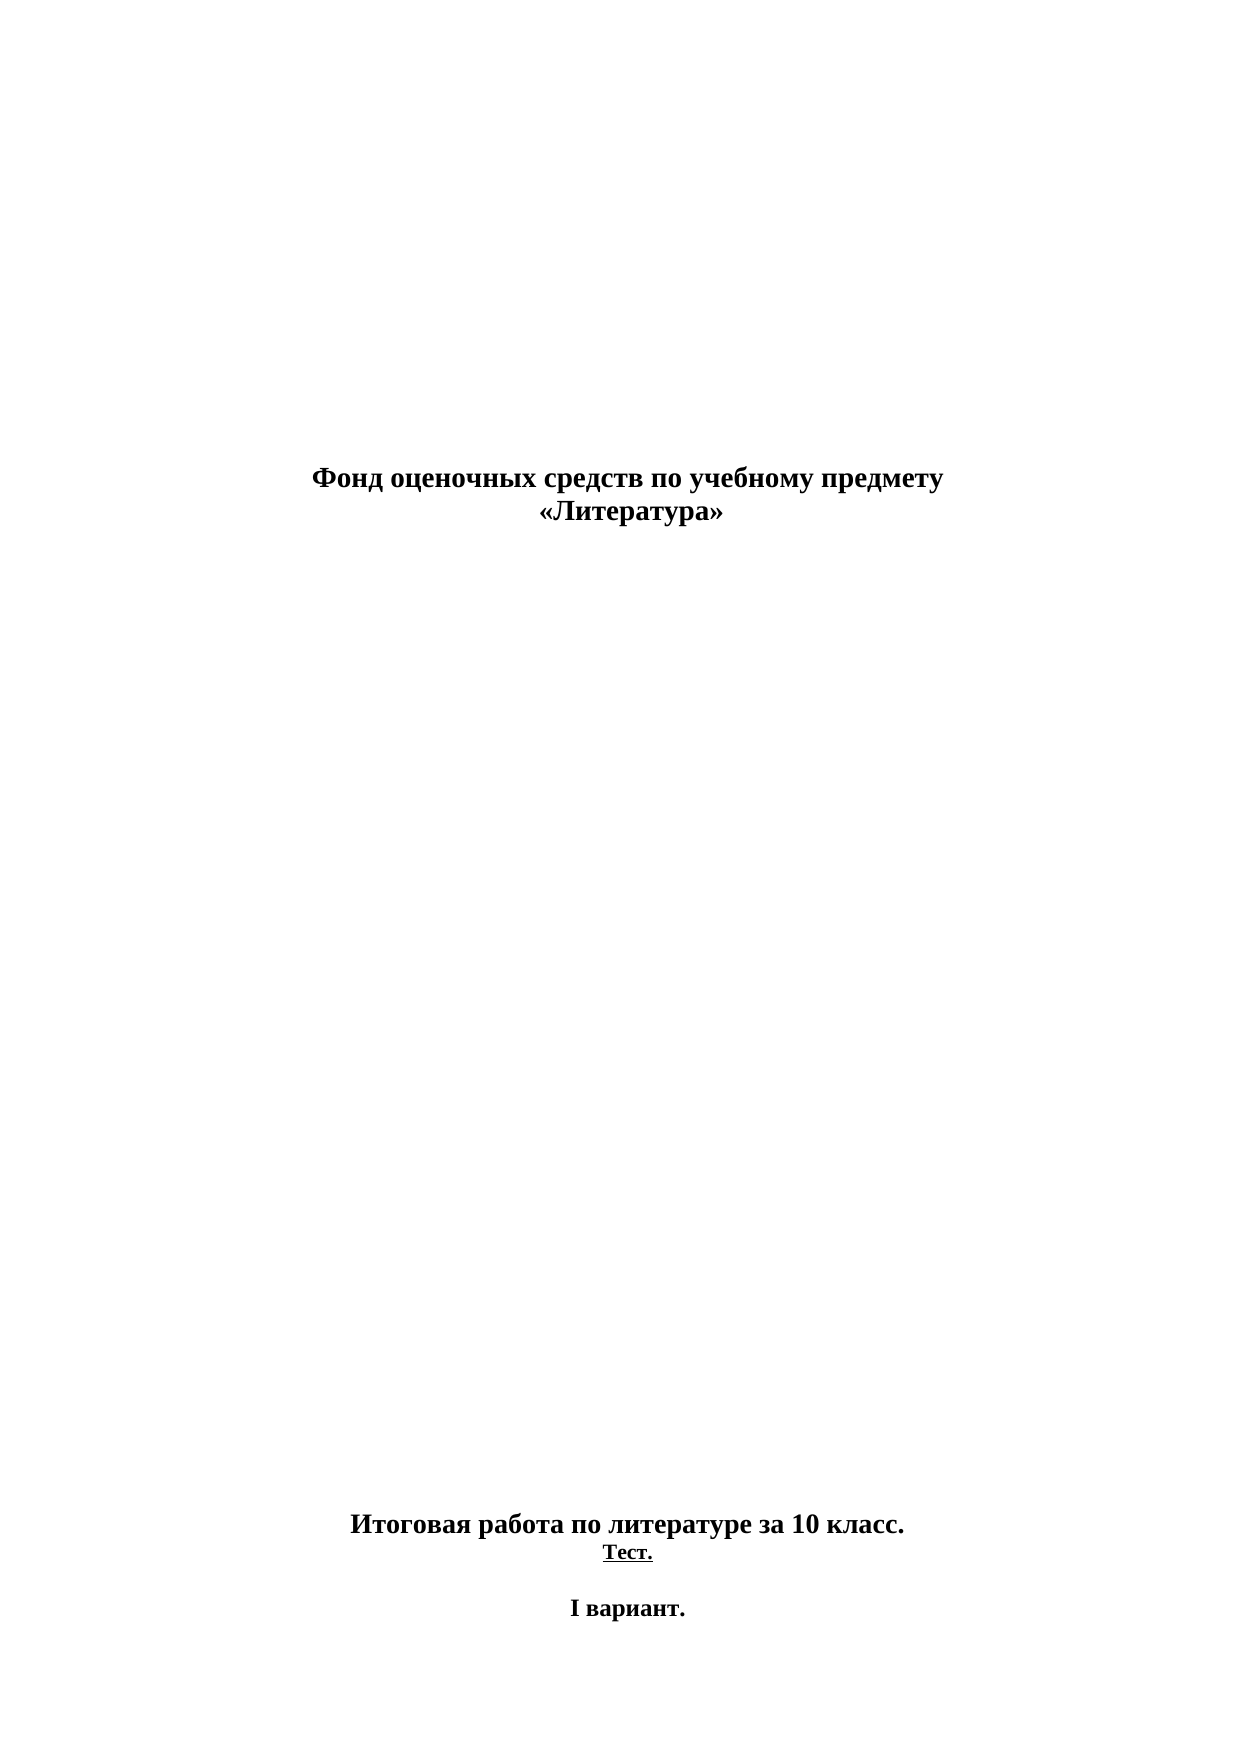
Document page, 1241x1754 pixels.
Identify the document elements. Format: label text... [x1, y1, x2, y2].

text Тест. [103, 1539, 1152, 1564]
text Итоговая работа по литературе за 10 класс. [103, 1507, 1152, 1539]
text I вариант. [103, 1593, 1152, 1622]
text «Литература» [103, 493, 1152, 527]
text Фонд оценочных средств по учебному предмету [103, 460, 1152, 493]
